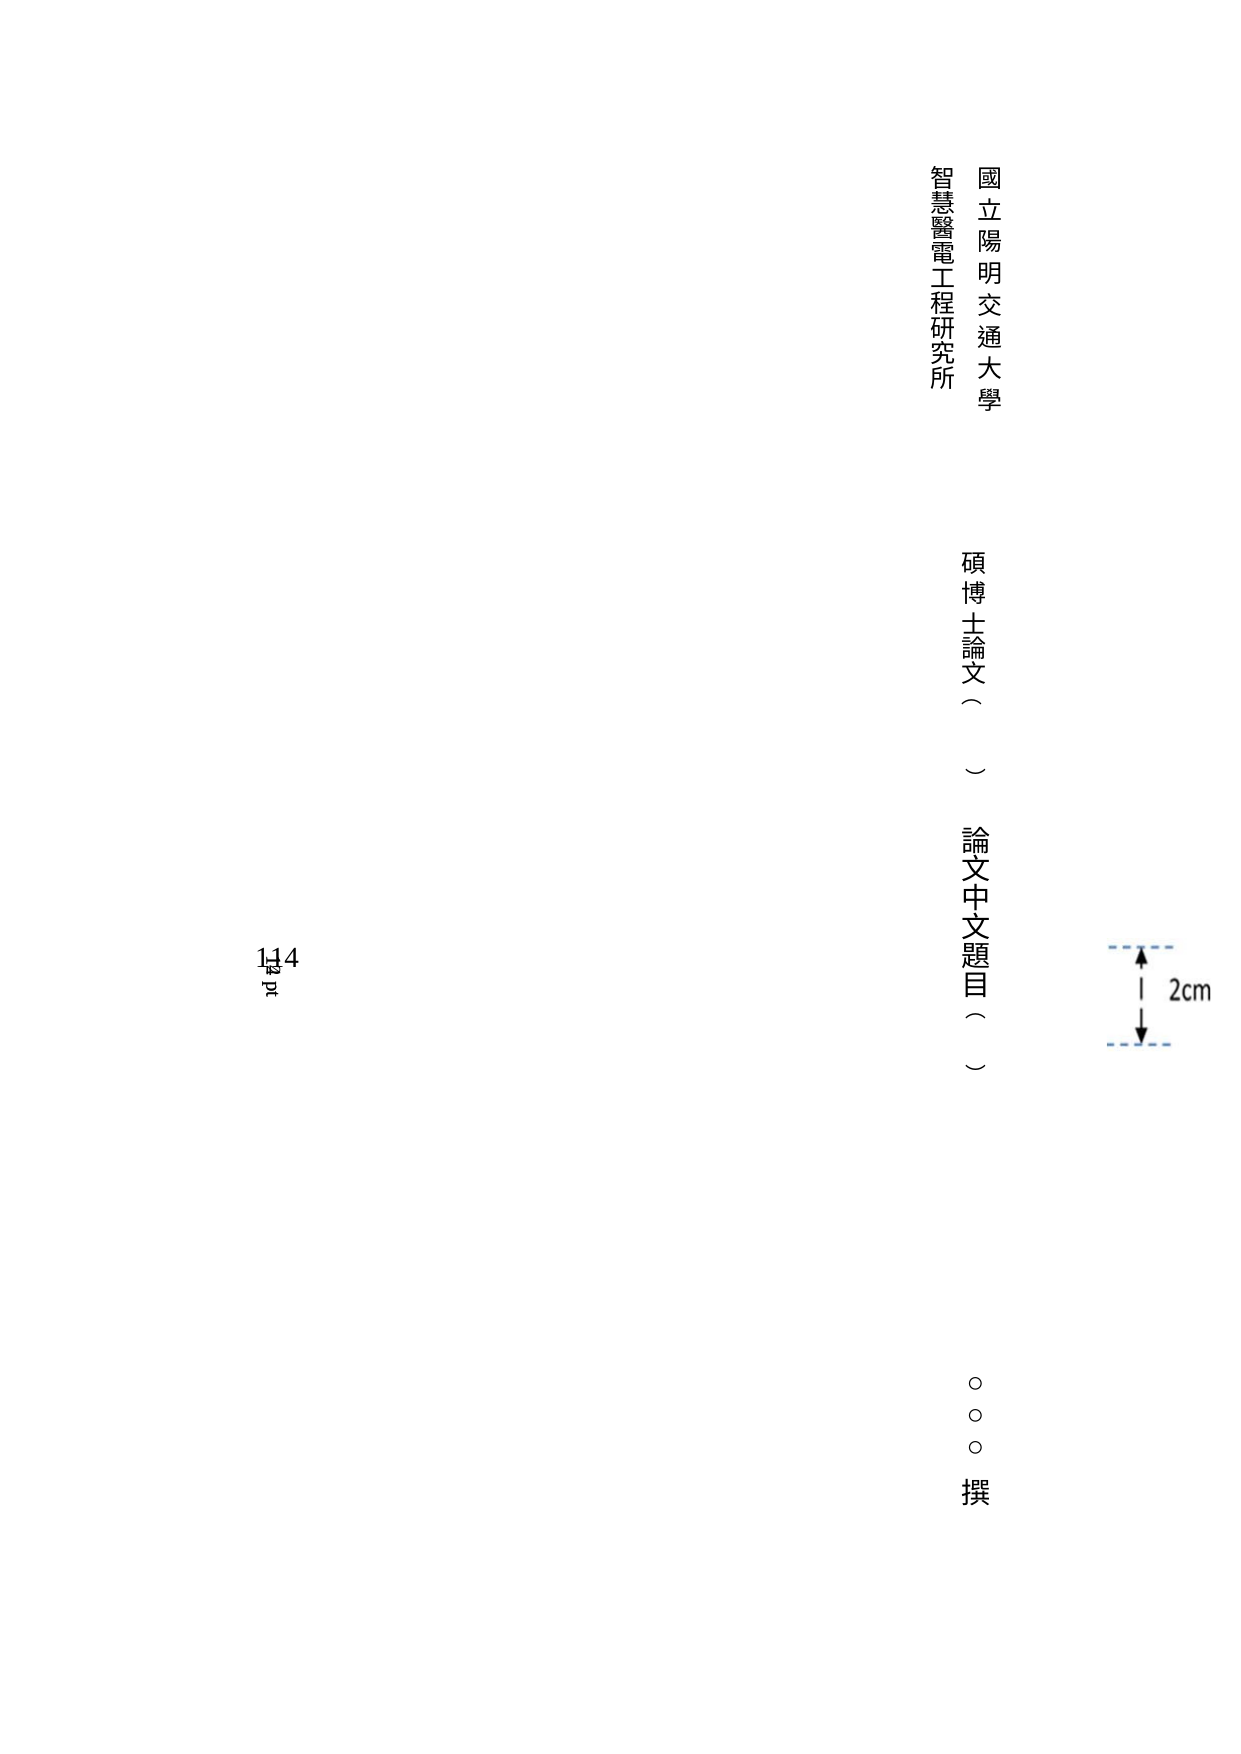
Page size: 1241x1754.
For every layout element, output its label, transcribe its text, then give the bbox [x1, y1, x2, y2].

text 智慧醫電工程研究所 [926, 165, 954, 1741]
text 碩 博 士論文︵ [954, 550, 992, 730]
text ︶ 論文中文題目︵ [955, 768, 997, 1026]
picture [1106, 938, 1211, 1052]
text ︶ ○○○ 撰 [955, 1064, 997, 1741]
text 國 立 陽 明 交 通 大 學 [973, 165, 1007, 467]
